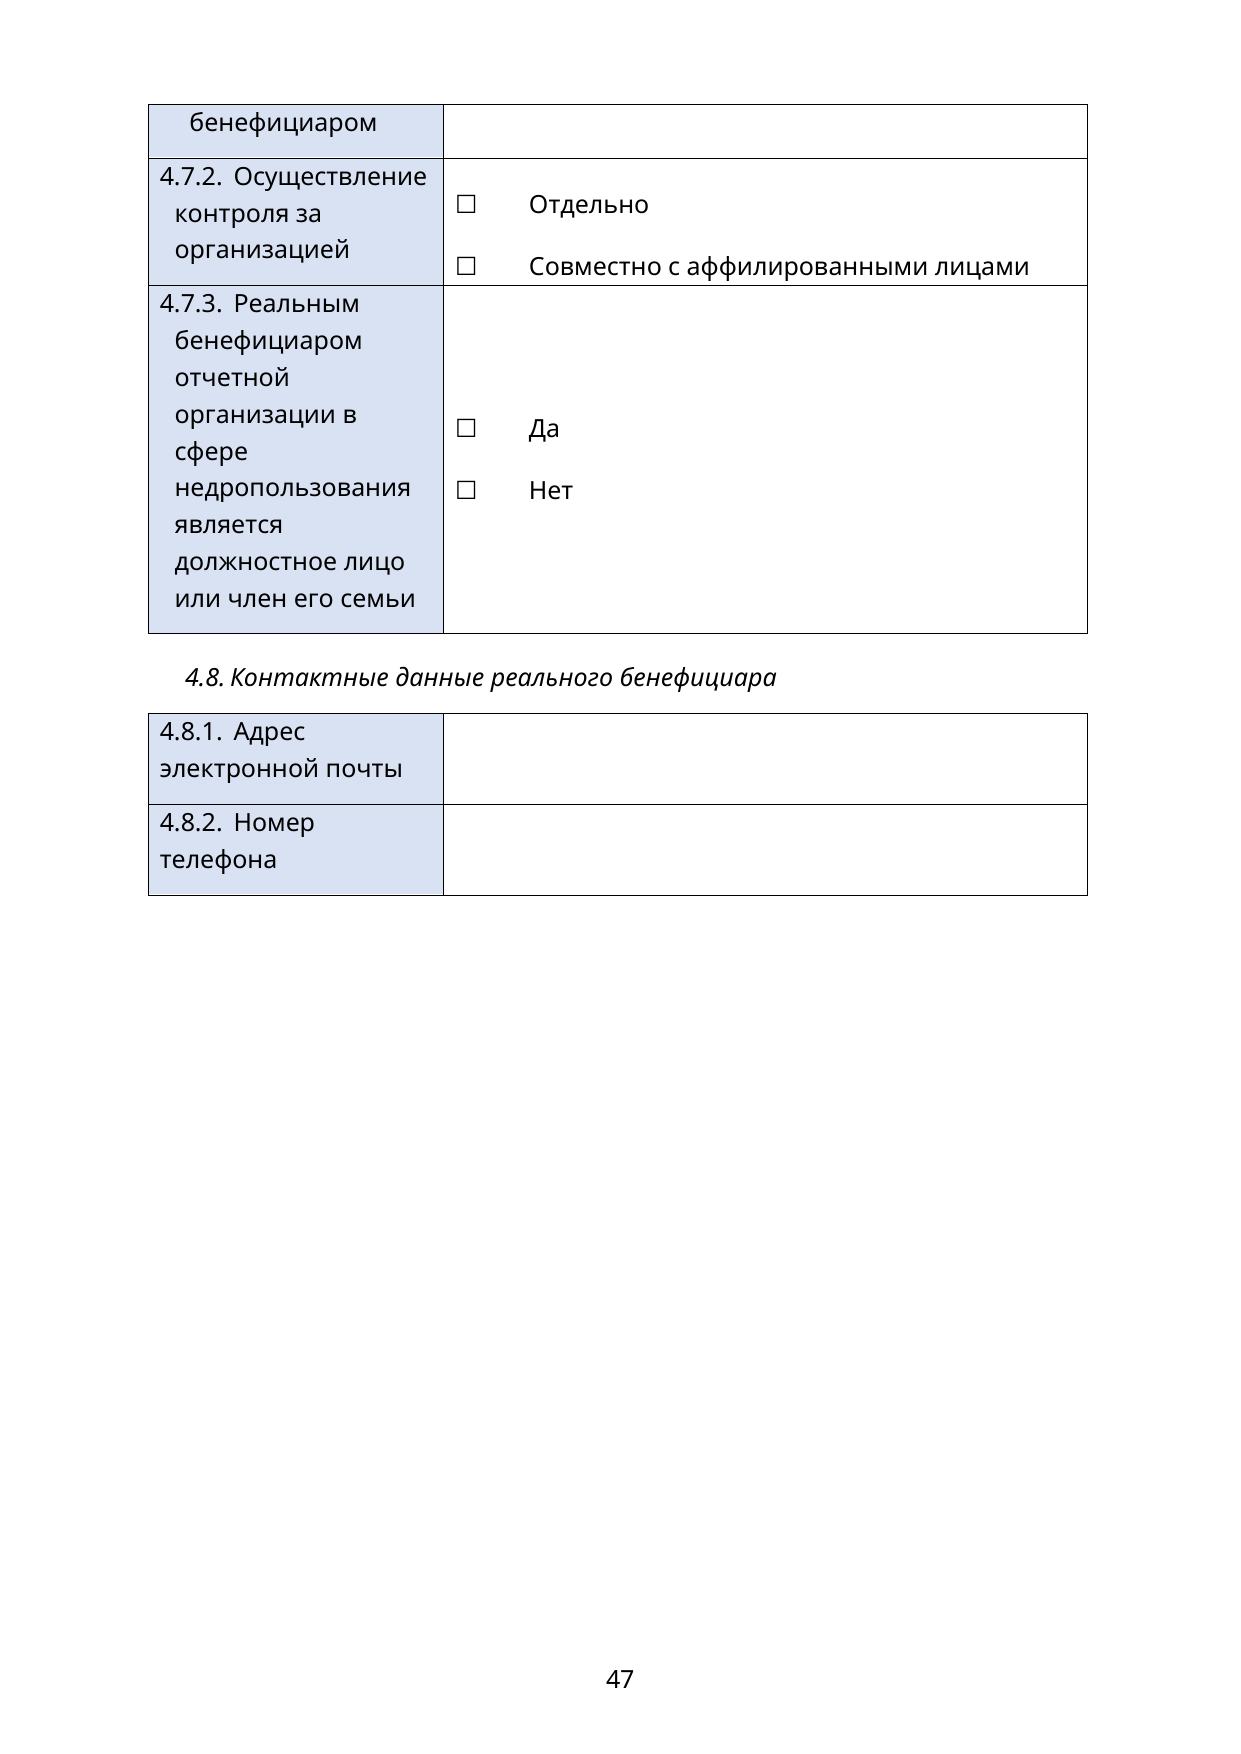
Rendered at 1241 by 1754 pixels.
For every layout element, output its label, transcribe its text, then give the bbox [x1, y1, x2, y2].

table_cell Реальным бенефициаром отчетной организации в сфере недропользования является должностное лицо или член его семьи [149, 286, 443, 633]
table_cell Номер телефона [149, 805, 443, 894]
table_header [444, 714, 1087, 804]
table_header Адрес электронной почты [149, 714, 443, 804]
table_cell Отдельно Совместно с аффилированными лицами [444, 159, 1087, 285]
table_cell Да Нет [444, 286, 1087, 633]
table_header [149, 105, 443, 157]
table_cell Осуществление контроля за организацией [149, 159, 443, 285]
list Контактные данные реального бенефициара [185, 659, 1092, 693]
table_cell [444, 805, 1087, 894]
table_header [444, 105, 1087, 157]
